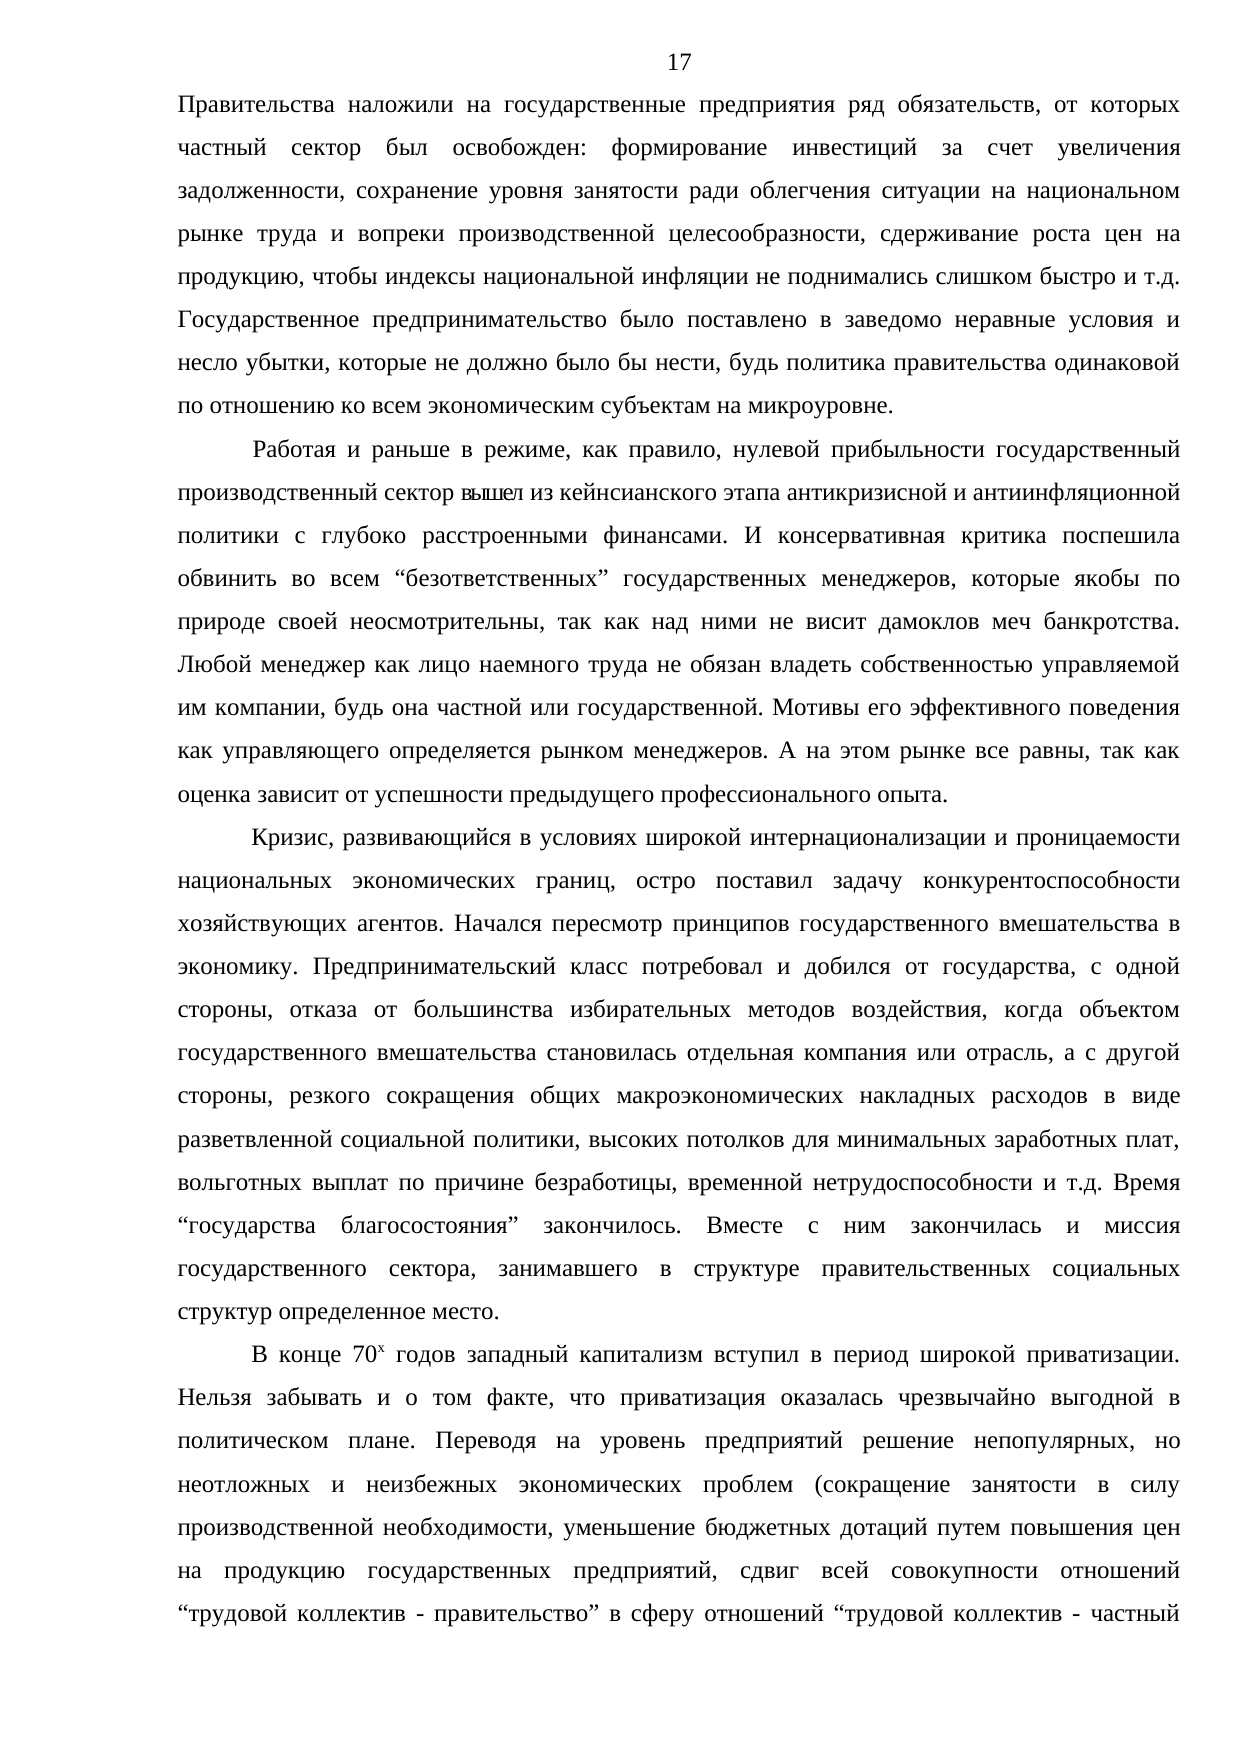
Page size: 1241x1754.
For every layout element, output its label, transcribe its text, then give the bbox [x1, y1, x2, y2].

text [177, 1339, 1181, 1627]
text Работая и раньше в режиме, как правило, нулевой прибыльности государственный производственный сектор вышел из кейнсианского этапа антикризисной и антиинфляционной политики с глубоко расстроенными финансами. И консервативная критика поспешила обвинить во всем “безответственных” государственных менеджеров, которые якобы по природе своей неосмотрительны, так как над ними не висит дамоклов меч банкротства. Любой менеджер как лицо наемного труда не обязан владеть собственностью управляемой им компании, будь она частной или государственной. Мотивы его эффективного поведения как управляющего определяется рынком менеджеров. А на этом рынке все равны, так как оценка зависит от успешности предыдущего профессионального опыта. [177, 434, 1181, 807]
text Кризис, развивающийся в условиях широкой интернационализации и проницаемости национальных экономических границ, остро поставил задачу конкурентоспособности хозяйствующих агентов. Начался пересмотр принципов государственного вмешательства в экономику. Предпринимательский класс потребовал и добился от государства, с одной стороны, отказа от большинства избирательных методов воздействия, когда объектом государственного вмешательства становилась отдельная компания или отрасль, а с другой стороны, резкого сокращения общих макроэкономических накладных расходов в виде разветвленной социальной политики, высоких потолков для минимальных заработных плат, вольготных выплат по причине безработицы, временной нетрудоспособности и т.д. Время “государства благосостояния” закончилось. Вместе с ним закончилась и миссия государственного сектора, занимавшего в структуре правительственных социальных структур определенное место. [177, 822, 1181, 1325]
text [177, 89, 1181, 419]
